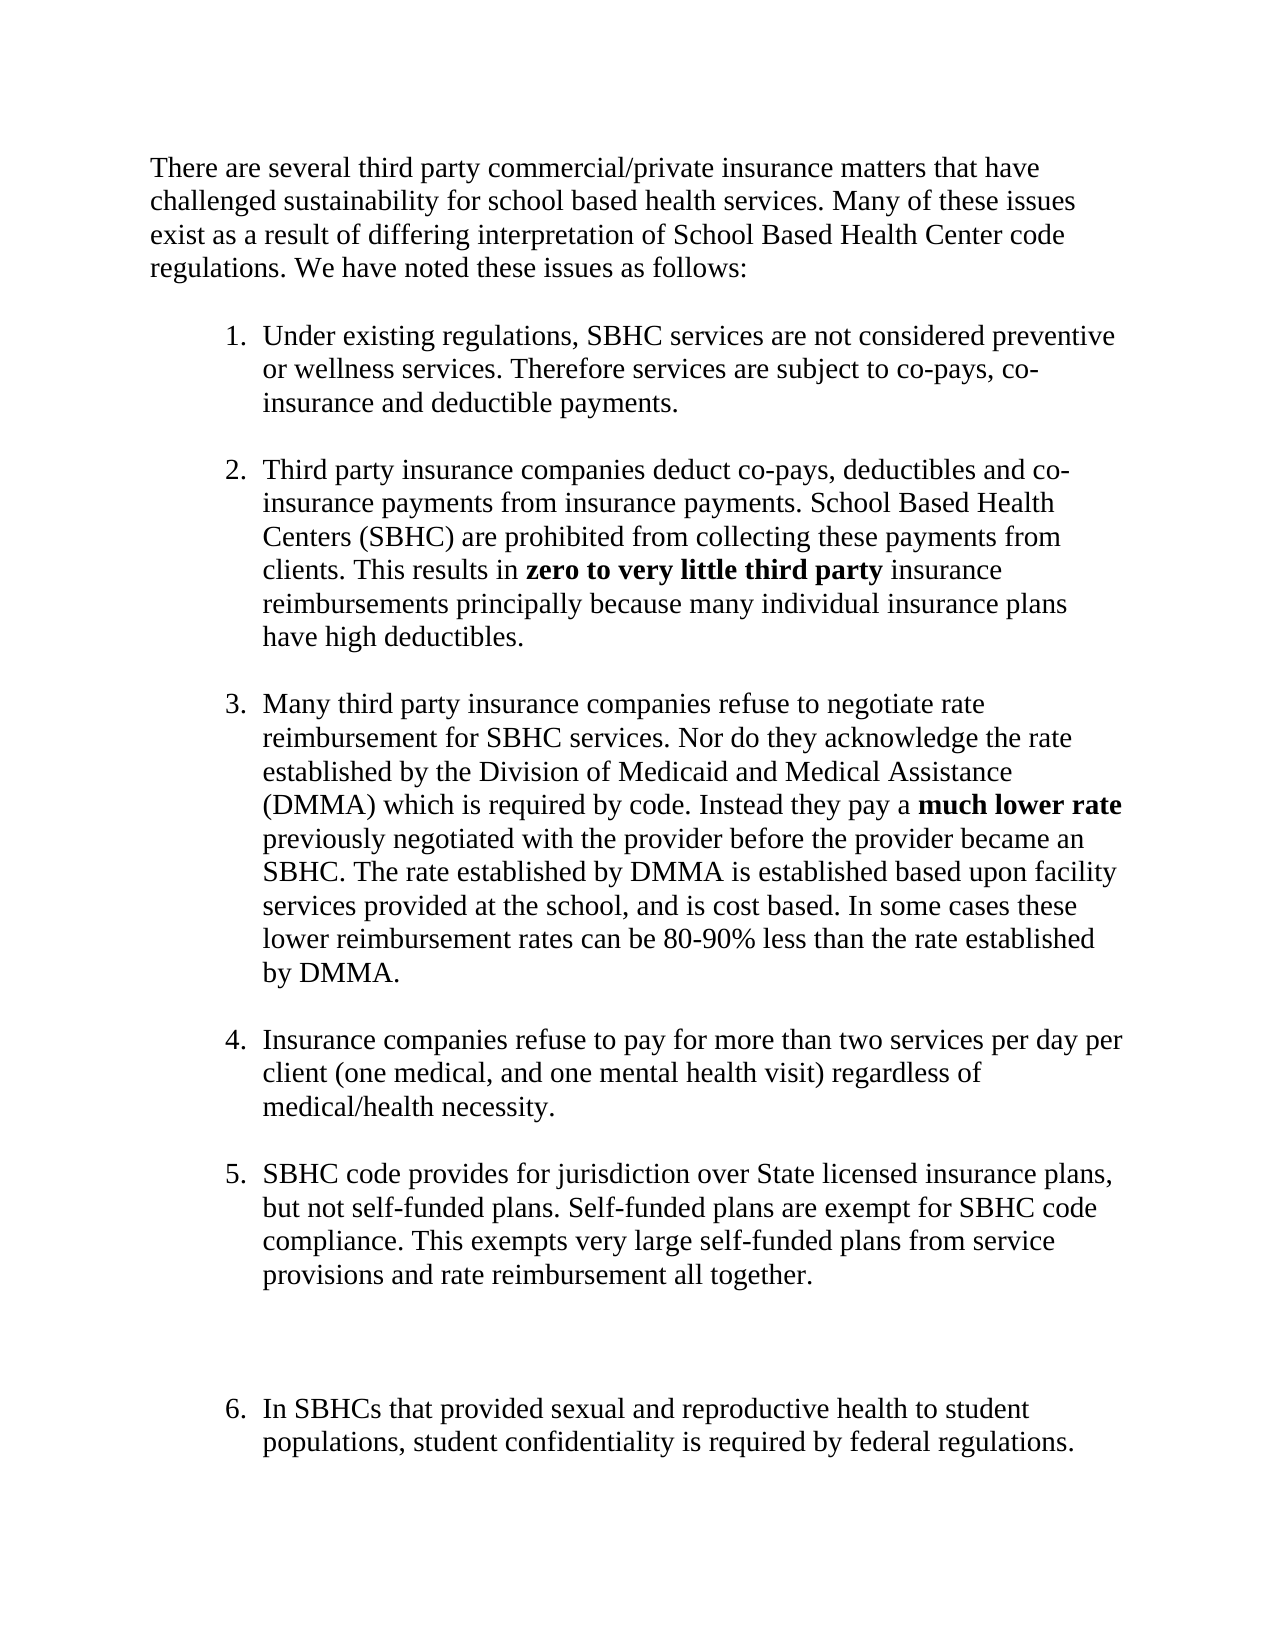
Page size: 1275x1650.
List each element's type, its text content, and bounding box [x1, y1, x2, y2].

list SBHC code provides for jurisdiction over State licensed insurance plans, but not self-funded plans. Self-funded plans are exempt for SBHC code compliance. This exempts very large self-funded plans from service provisions and rate reimbursement all together. [225, 1156, 1125, 1290]
text There are several third party commercial/private insurance matters that have challenged sustainability for school based health services. Many of these issues exist as a result of differing interpretation of School Based Health Center code regulations. We have noted these issues as follows: [150, 150, 1125, 284]
list Under existing regulations, SBHC services are not considered preventive or wellness services. Therefore services are subject to co-pays, co-insurance and deductible payments. [225, 318, 1125, 418]
list Third party insurance companies deduct co-pays, deductibles and co-insurance payments from insurance payments. School Based Health Centers (SBHC) are prohibited from collecting these payments from clients. This results in zero to very little third party insurance reimbursements principally because many individual insurance plans have high deductibles. [225, 452, 1125, 653]
list Insurance companies refuse to pay for more than two services per day per client (one medical, and one mental health visit) regardless of medical/health necessity. [225, 1022, 1125, 1123]
list Many third party insurance companies refuse to negotiate rate reimbursement for SBHC services. Nor do they acknowledge the rate established by the Division of Medicaid and Medical Assistance (DMMA) which is required by code. Instead they pay a much lower rate previously negotiated with the provider before the provider became an SBHC. The rate established by DMMA is established based upon facility services provided at the school, and is cost based. In some cases these lower reimbursement rates can be 80-90% less than the rate established by DMMA. [225, 687, 1125, 988]
list In SBHCs that provided sexual and reproductive health to student populations, student confidentiality is required by federal regulations. [225, 1391, 1125, 1458]
